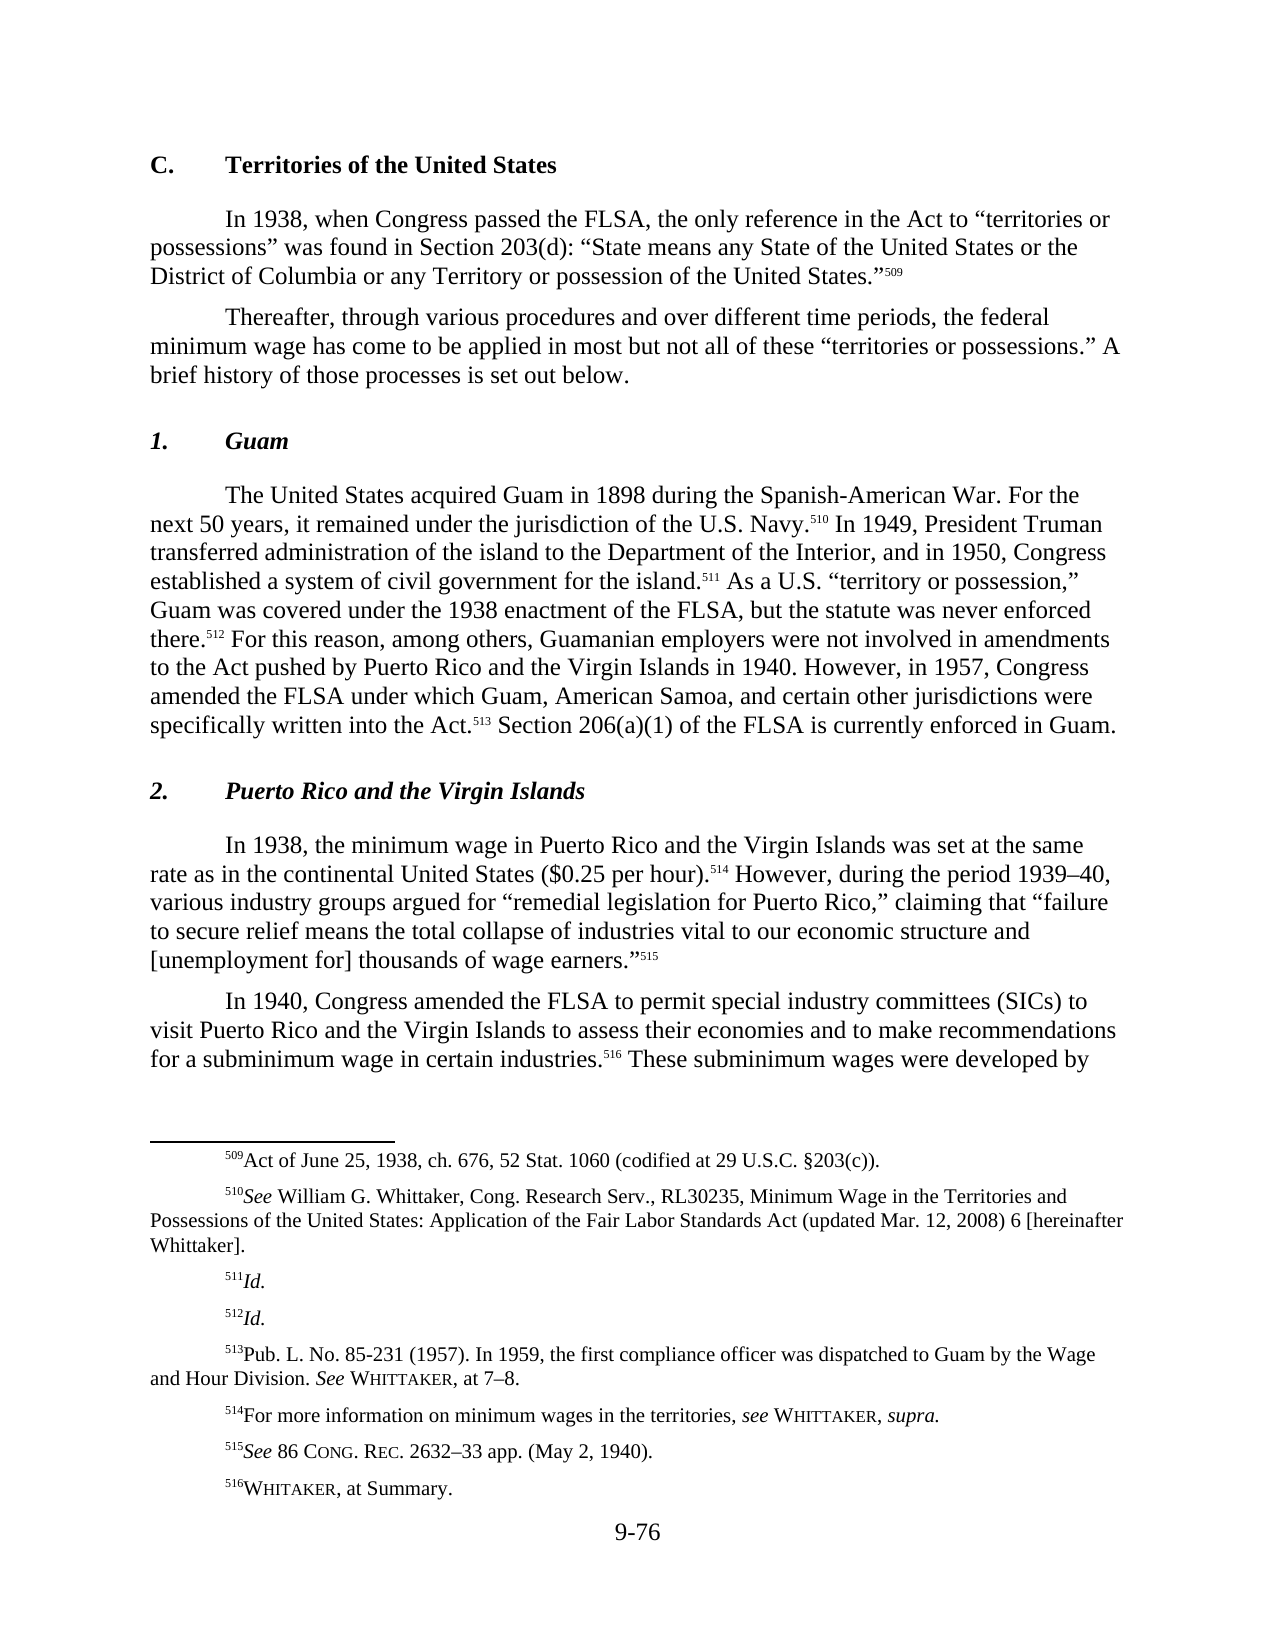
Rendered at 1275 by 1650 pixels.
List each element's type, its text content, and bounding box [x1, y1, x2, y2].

text C. Territories of the United States [150, 150, 1125, 179]
text In 1938, when Congress passed the FLSA, the only reference in the Act to “territories or possessions” was found in Section 203(d): “State means any State of the United States or the District of Columbia or any Territory or possession of the United States.” [150, 204, 1125, 290]
text The United States acquired Guam in 1898 during the Spanish-American War. For the next 50 years, it remained under the jurisdiction of the U.S. Navy. In 1949, President Truman transferred administration of the island to the Department of the Interior, and in 1950, Congress established a system of civil government for the island. As a U.S. “territory or possession,” Guam was covered under the 1938 enactment of the FLSA, but the statute was never enforced there. For this reason, among others, Guamanian employers were not involved in amendments to the Act pushed by Puerto Rico and the Virgin Islands in 1940. However, in 1957, Congress amended the FLSA under which Guam, American Samoa, and certain other jurisdictions were specifically written into the Act. Section 206(a)(1) of the FLSA is currently enforced in Guam. [150, 480, 1125, 739]
text Thereafter, through various procedures and over different time periods, the federal minimum wage has come to be applied in most but not all of these “territories or possessions.” A brief history of those processes is set out below. [150, 302, 1125, 389]
text In 1938, the minimum wage in Puerto Rico and the Virgin Islands was set at the same rate as in the continental United States ($0.25 per hour). However, during the period 1939–40, various industry groups argued for “remedial legislation for Puerto Rico,” claiming that “failure to secure relief means the total collapse of industries vital to our economic structure and [unemployment for] thousands of wage earners.” [150, 830, 1125, 974]
text In 1940, Congress amended the FLSA to permit special industry committees (SICs) to visit Puerto Rico and the Virgin Islands to assess their economies and to make recommendations for a subminimum wage in certain industries. These subminimum wages were developed by the industry committees in cooperation with the U.S. DOL to purportedly reflect the economic realities of the islands. [150, 986, 1125, 1072]
text 1. Guam [150, 426, 1125, 455]
text 2. Puerto Rico and the Virgin Islands [150, 776, 1125, 805]
